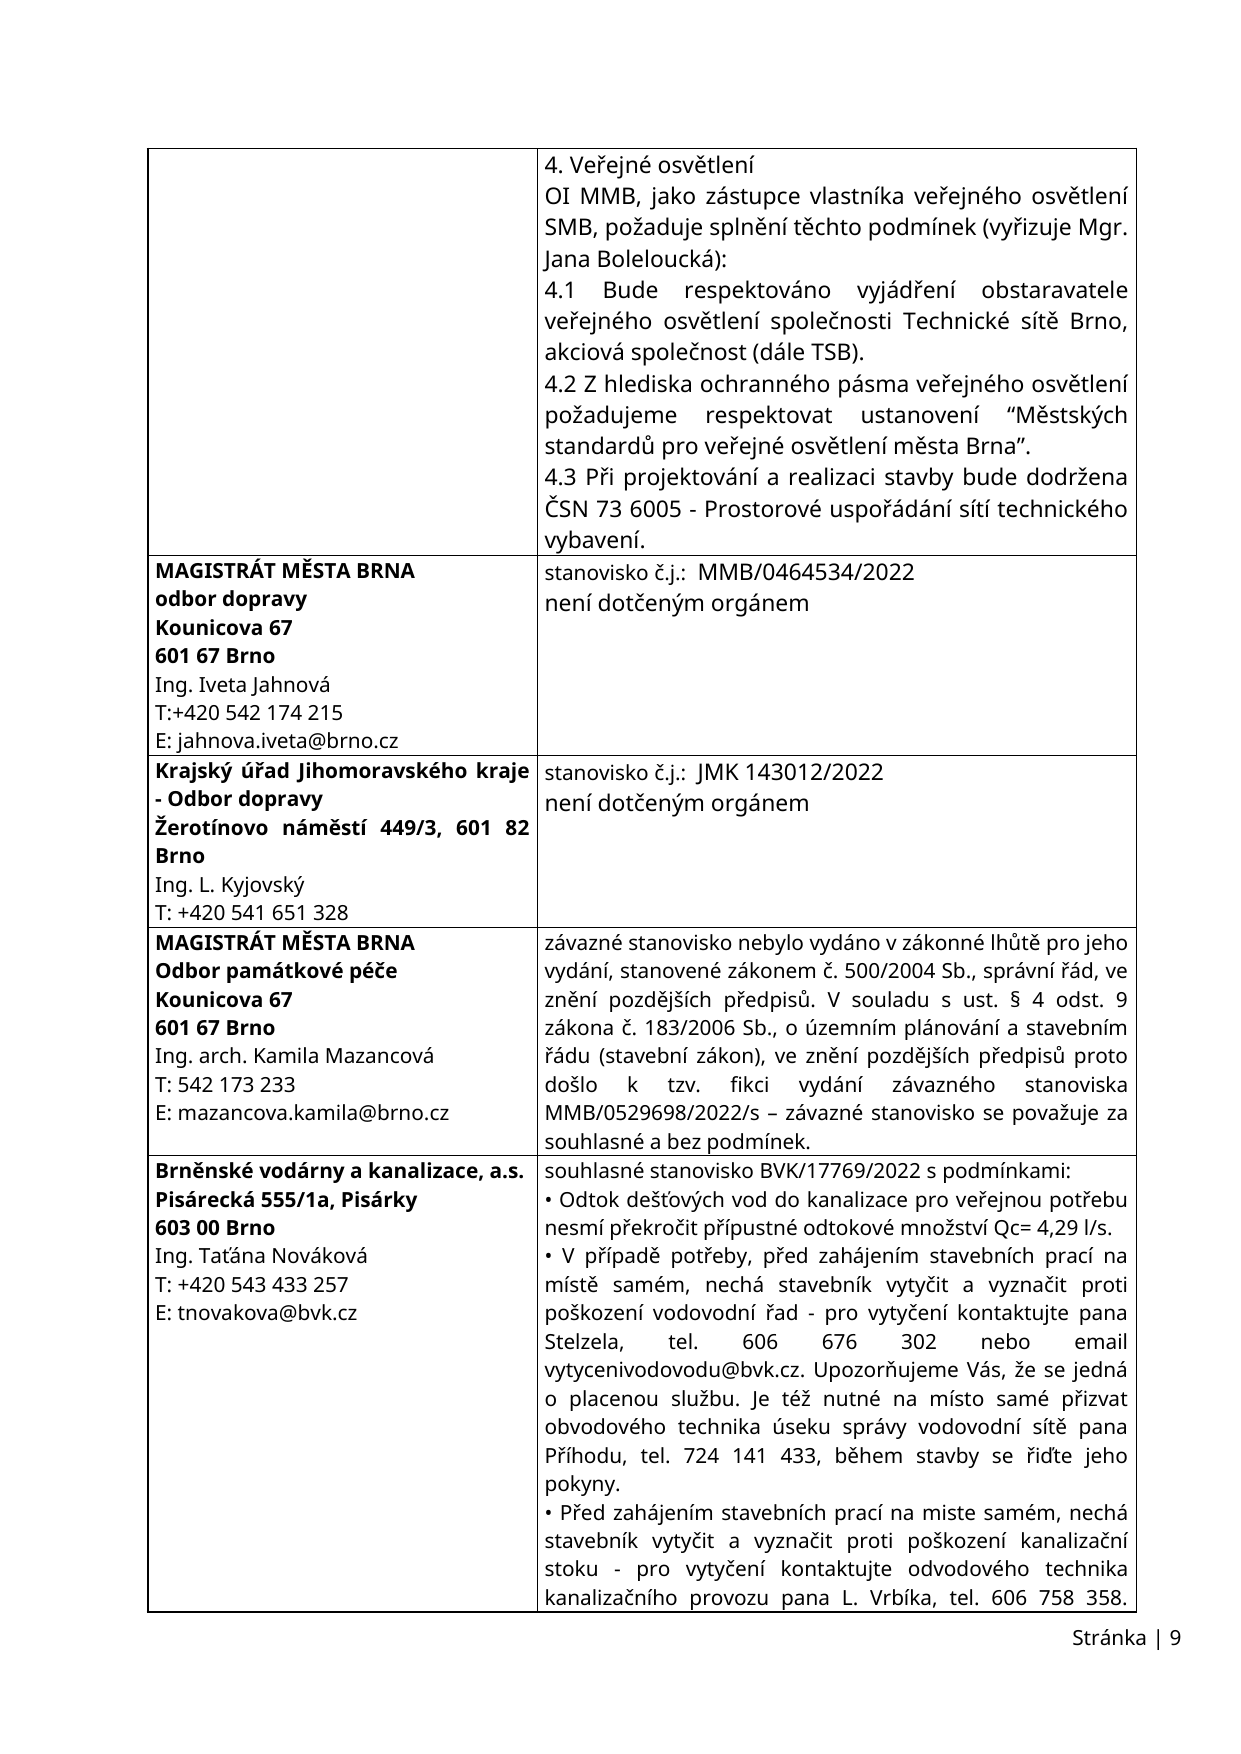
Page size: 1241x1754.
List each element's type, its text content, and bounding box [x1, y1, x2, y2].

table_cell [149, 1156, 537, 1611]
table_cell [149, 149, 537, 555]
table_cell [538, 149, 1136, 555]
table_cell MAGISTRÁT MĚSTA BRNA odbor dopravy Kounicova 67 601 67 Brno Ing. Iveta Jahnová T:+420 542 174 215 E: jahnova.iveta@brno.cz [149, 556, 537, 755]
table_cell MAGISTRÁT MĚSTA BRNA Odbor památkové péče Kounicova 67 601 67 Brno Ing. arch. Kamila Mazancová T: 542 173 233 E: mazancova.kamila@brno.cz [149, 928, 537, 1155]
table_cell závazné stanovisko nebylo vydáno v zákonné lhůtě pro jeho vydání, stanovené zákonem č. 500/2004 Sb., správní řád, ve znění pozdějších předpisů. V souladu s ust. § 4 odst. 9 zákona č. 183/2006 Sb., o územním plánování a stavebním řádu (stavební zákon), ve znění pozdějších předpisů proto došlo k tzv. fikci vydání závazného stanoviska MMB/0529698/2022/s – závazné stanovisko se považuje za souhlasné a bez podmínek. [538, 928, 1136, 1155]
table_cell stanovisko č.j.: MMB/0464534/2022 není dotčeným orgánem [538, 556, 1136, 755]
table_cell stanovisko č.j.: JMK 143012/2022 není dotčeným orgánem [538, 756, 1136, 927]
table_cell Krajský úřad Jihomoravského kraje - Odbor dopravy Žerotínovo náměstí 449/3, 601 82 Brno Ing. L. Kyjovský T: +420 541 651 328 [149, 756, 537, 927]
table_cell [538, 1156, 1136, 1611]
